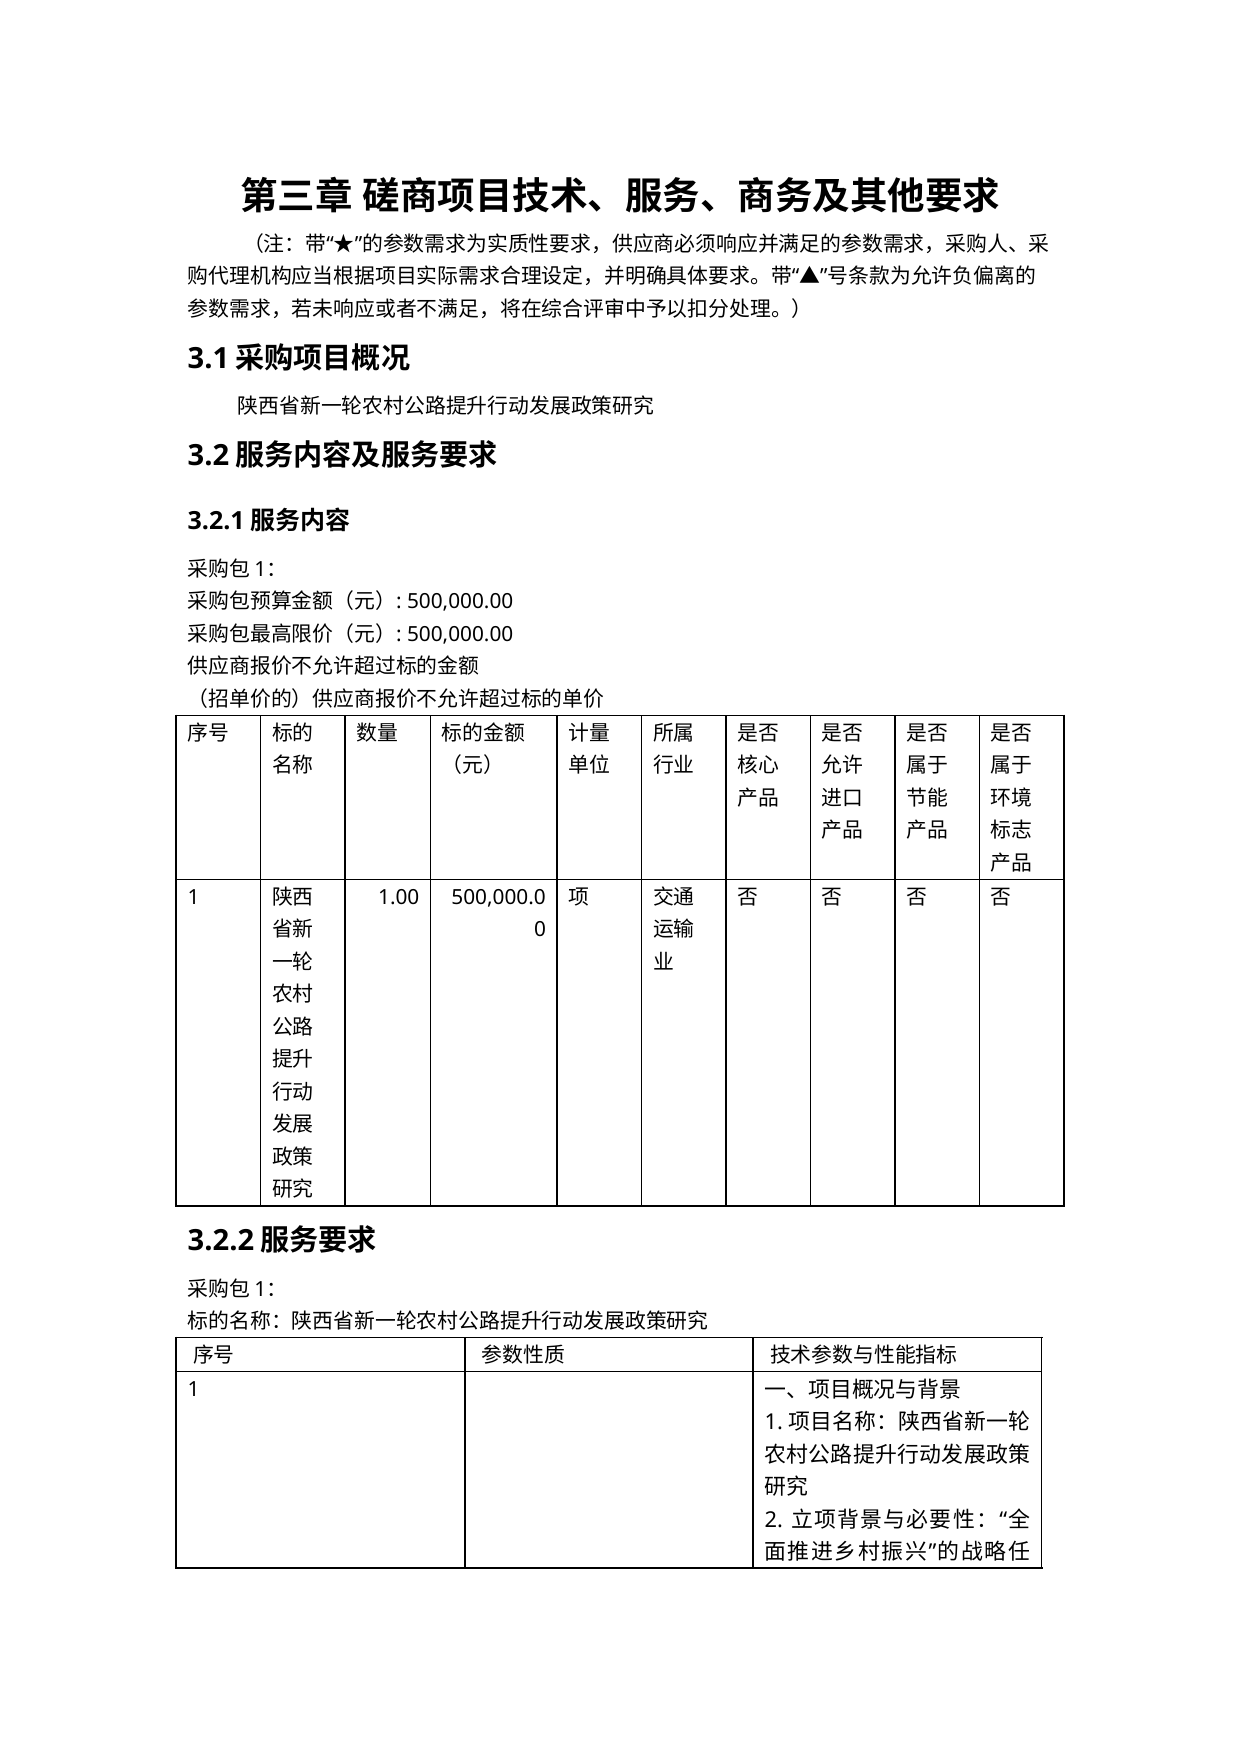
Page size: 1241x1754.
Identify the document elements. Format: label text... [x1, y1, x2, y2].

table_cell 陕西省新一轮农村公路提升行动发展政策研究 [261, 880, 344, 1205]
table_cell 1 [177, 880, 260, 1205]
table_cell 否 [896, 880, 979, 1205]
table_header 技术参数与性能指标 [754, 1338, 1041, 1371]
table_header 是否核心产品 [727, 716, 810, 878]
text 供应商报价不允许超过标的金额 [187, 649, 1053, 682]
table_cell 否 [727, 880, 810, 1205]
text 3.2.2服务要求 [187, 1207, 1053, 1272]
text 第三章 磋商项目技术、服务、商务及其他要求 [187, 162, 1053, 227]
text 3.2服务内容及服务要求 [187, 422, 1053, 487]
table_cell [466, 1372, 752, 1567]
table_header 标的名称 [261, 716, 344, 878]
table_cell 否 [980, 880, 1063, 1205]
text 陕西省新一轮农村公路提升行动发展政策研究 [187, 389, 1053, 422]
text 采购包最高限价（元）: 500,000.00 [187, 617, 1053, 649]
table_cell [754, 1372, 1041, 1567]
table_header 是否属于节能产品 [896, 716, 979, 878]
table_cell 1 [177, 1372, 464, 1567]
text 3.2.1服务内容 [187, 487, 1053, 552]
text 3.1采购项目概况 [187, 324, 1053, 389]
text （招单价的）供应商报价不允许超过标的单价 [187, 682, 1053, 714]
table_header 参数性质 [466, 1338, 752, 1371]
table_header 序号 [177, 716, 260, 878]
text 采购包1： [187, 552, 1053, 584]
table_header 计量单位 [558, 716, 641, 878]
table_header 是否允许进口产品 [811, 716, 894, 878]
text （注：带“★”的参数需求为实质性要求，供应商必须响应并满足的参数需求，采购人、采购代理机构应当根据项目实际需求合理设定，并明确具体要求。带“▲”号条款为允许负偏离的参数需求，若未响应或者不满足，将在综合评审中予以扣分处理。） [187, 227, 1053, 324]
table_cell 500,000.00 [431, 880, 556, 1205]
text 采购包预算金额（元）: 500,000.00 [187, 584, 1053, 617]
table_header 是否属于环境标志产品 [980, 716, 1063, 878]
table_header 标的金额 （元） [431, 716, 556, 878]
text 标的名称：陕西省新一轮农村公路提升行动发展政策研究 [187, 1304, 1053, 1337]
table_cell 项 [558, 880, 641, 1205]
table_header 序号 [177, 1338, 464, 1371]
table_cell 否 [811, 880, 894, 1205]
table_header 所属行业 [642, 716, 725, 878]
text 采购包1： [187, 1272, 1053, 1304]
table_header 数量 [346, 716, 430, 878]
table_cell 1.00 [346, 880, 430, 1205]
table_cell 交通运输业 [642, 880, 725, 1205]
